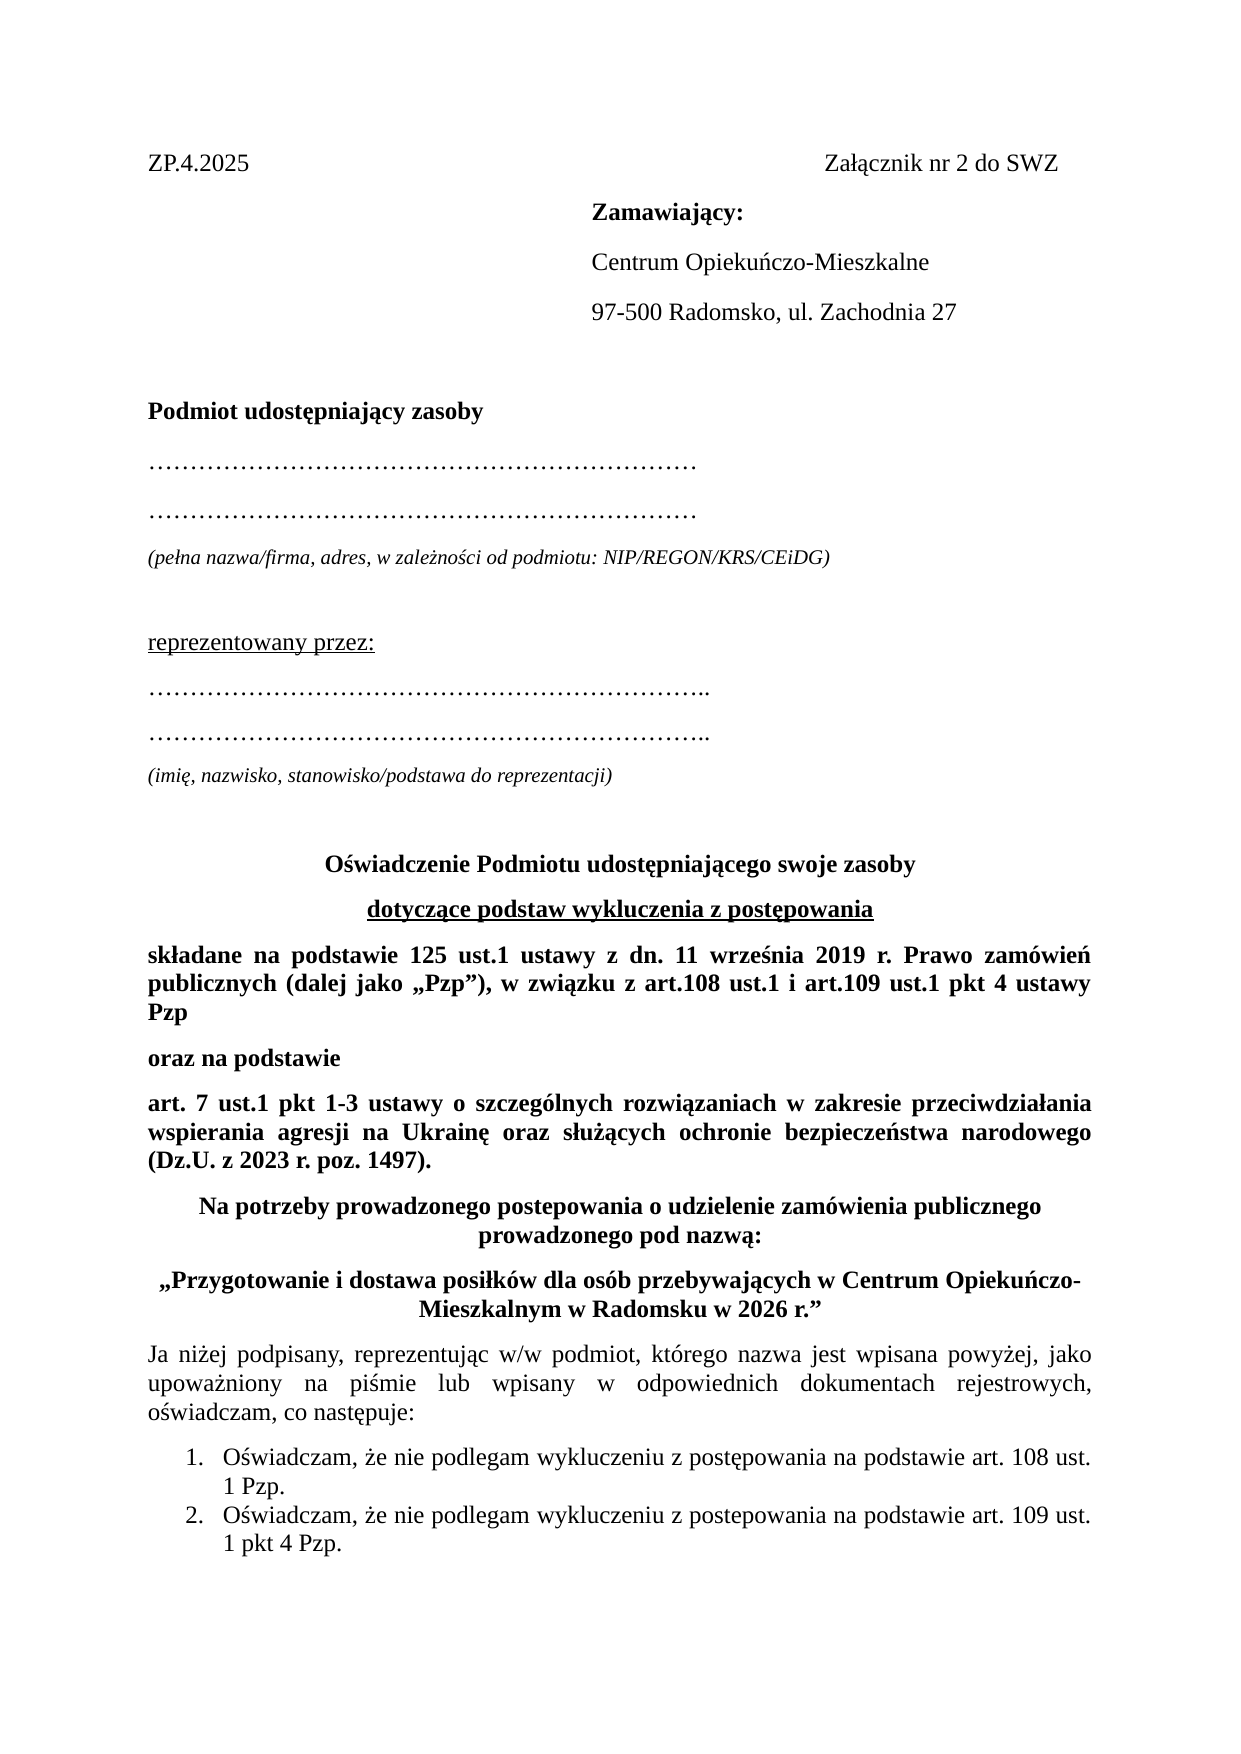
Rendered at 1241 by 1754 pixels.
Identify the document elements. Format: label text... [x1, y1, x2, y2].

text Zamawiający: [148, 197, 1093, 226]
text ………………………………………………………… [148, 495, 1093, 524]
list Oświadczam, że nie podlegam wykluczeniu z postępowania na podstawie art. 108 ust. 1 Pzp. [185, 1442, 1093, 1500]
text Centrum Opiekuńczo-Mieszkalne [148, 247, 1093, 276]
text ………………………………………………………… [148, 446, 1093, 474]
text Na potrzeby prowadzonego postepowania o udzielenie zamówienia publicznego prowadzonego pod nazwą: [148, 1191, 1093, 1248]
text ………………………………………………………….. [148, 672, 1093, 701]
text ZP.4.2025 Załącznik nr 2 do SWZ [148, 148, 1093, 176]
text Podmiot udostępniający zasoby [148, 396, 1093, 425]
text (imię, nazwisko, stanowisko/podstawa do reprezentacji) [148, 763, 1093, 787]
text 97-500 Radomsko, ul. Zachodnia 27 [148, 297, 1093, 325]
text (pełna nazwa/firma, adres, w zależności od podmiotu: NIP/REGON/KRS/CEiDG) [148, 545, 1093, 569]
text dotyczące podstaw wykluczenia z postępowania [148, 894, 1093, 923]
text „Przygotowanie i dostawa posiłków dla osób przebywających w Centrum Opiekuńczo-Mieszkalnym w Radomsku w 2026 r.” [148, 1265, 1093, 1323]
text reprezentowany przez: [148, 627, 1093, 655]
text art. 7 ust.1 pkt 1-3 ustawy o szczególnych rozwiązaniach w zakresie przeciwdziałania wspierania agresji na Ukrainę oraz służących ochronie bezpieczeństwa narodowego (Dz.U. z 2023 r. poz. 1497). [148, 1088, 1093, 1174]
text oraz na podstawie [148, 1043, 1093, 1071]
text Ja niżej podpisany, reprezentując w/w podmiot, którego nazwa jest wpisana powyżej, jako upoważniony na piśmie lub wpisany w odpowiednich dokumentach rejestrowych, oświadczam, co następuje: [148, 1339, 1093, 1426]
text składane na podstawie 125 ust.1 ustawy z dn. 11 września 2019 r. Prawo zamówień publicznych (dalej jako „Pzp”), w związku z art.108 ust.1 i art.109 ust.1 pkt 4 ustawy Pzp [148, 940, 1093, 1026]
list Oświadczam, że nie podlegam wykluczeniu z postepowania na podstawie art. 109 ust. 1 pkt 4 Pzp. [185, 1500, 1093, 1557]
text Oświadczenie Podmiotu udostępniającego swoje zasoby [148, 849, 1093, 878]
text ………………………………………………………….. [148, 717, 1093, 746]
